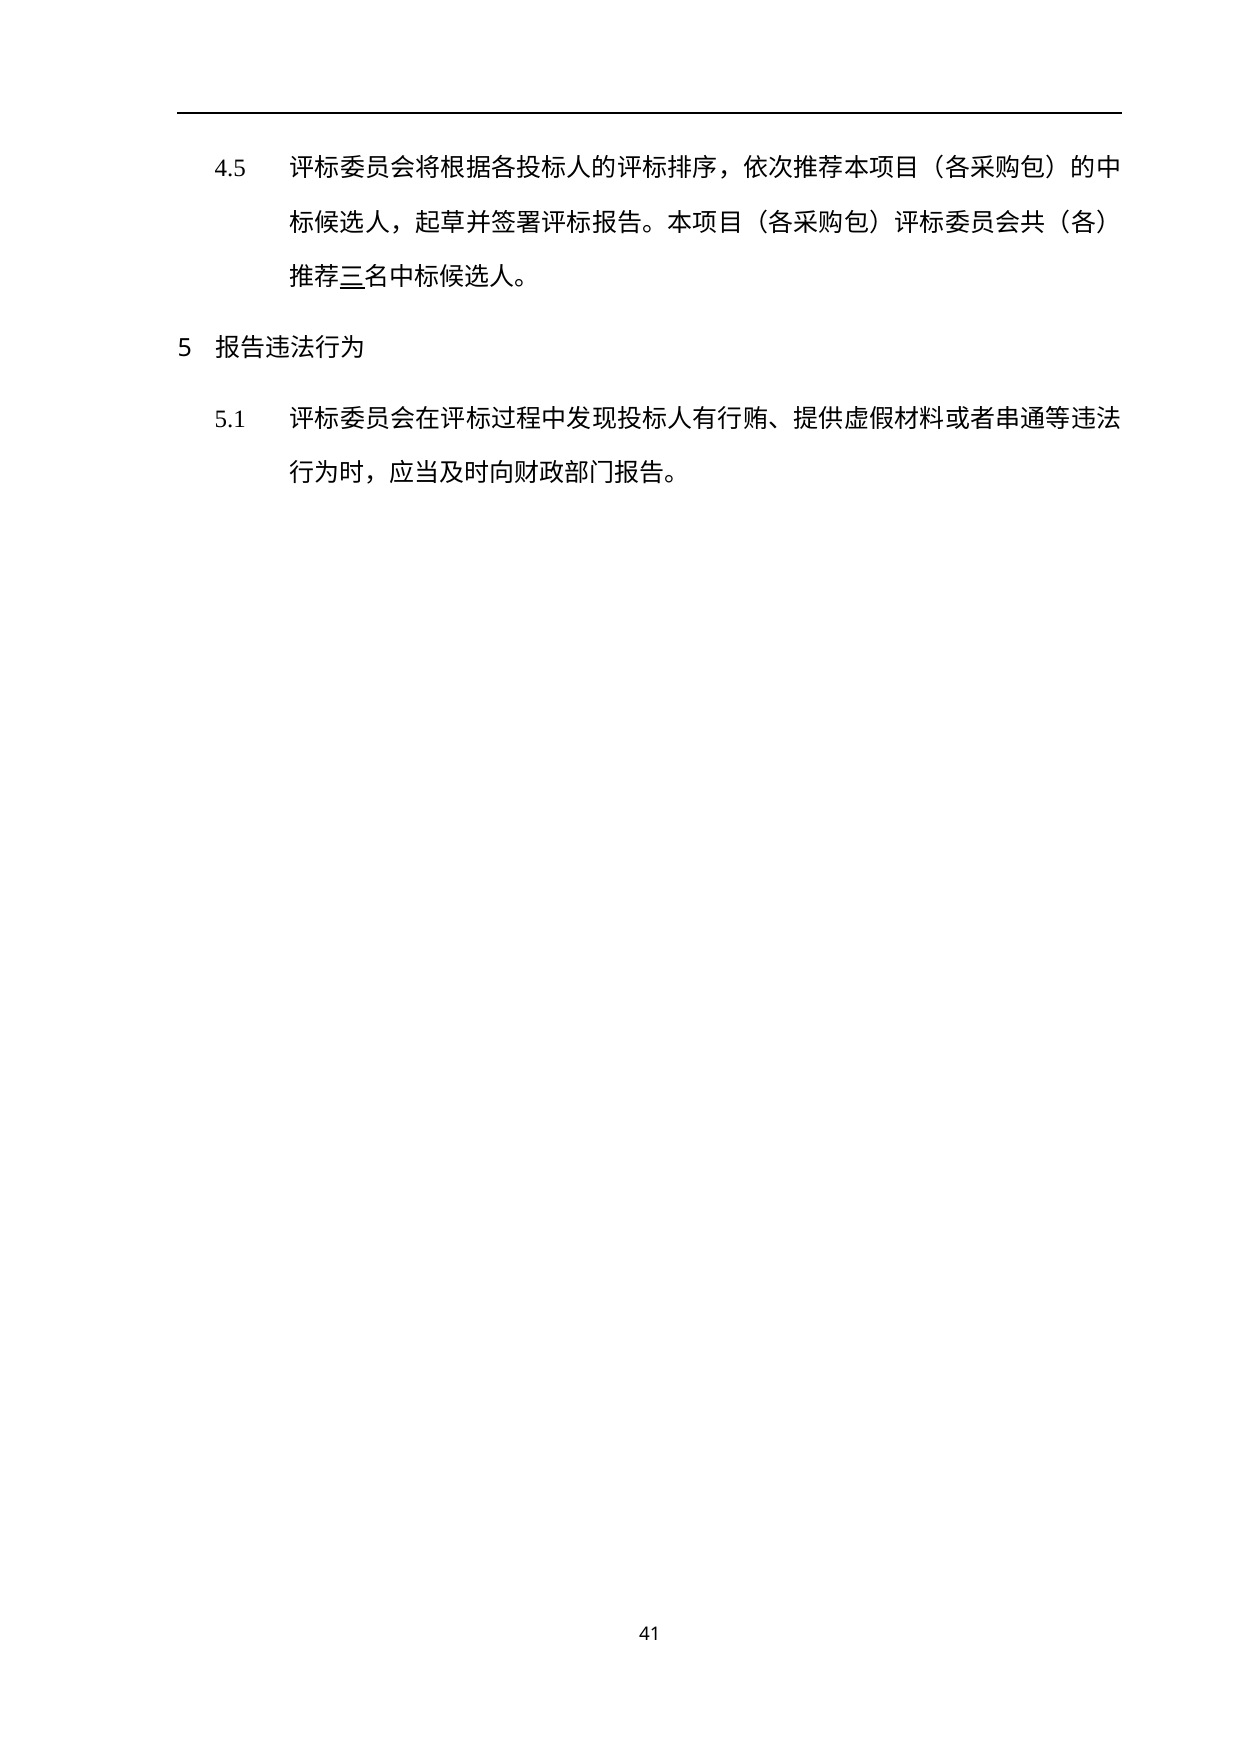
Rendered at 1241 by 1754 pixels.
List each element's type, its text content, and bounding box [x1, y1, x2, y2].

list 评标委员会将根据各投标人的评标排序，依次推荐本项目（各采购包）的中标候选人，起草并签署评标报告。本项目（各采购包）评标委员会共（各）推荐三名中标候选人。 [214, 148, 1122, 293]
list 评标委员会在评标过程中发现投标人有行贿、提供虚假材料或者串通等违法行为时，应当及时向财政部门报告。 [214, 398, 1122, 489]
list 报告违法行为 [177, 327, 1122, 364]
